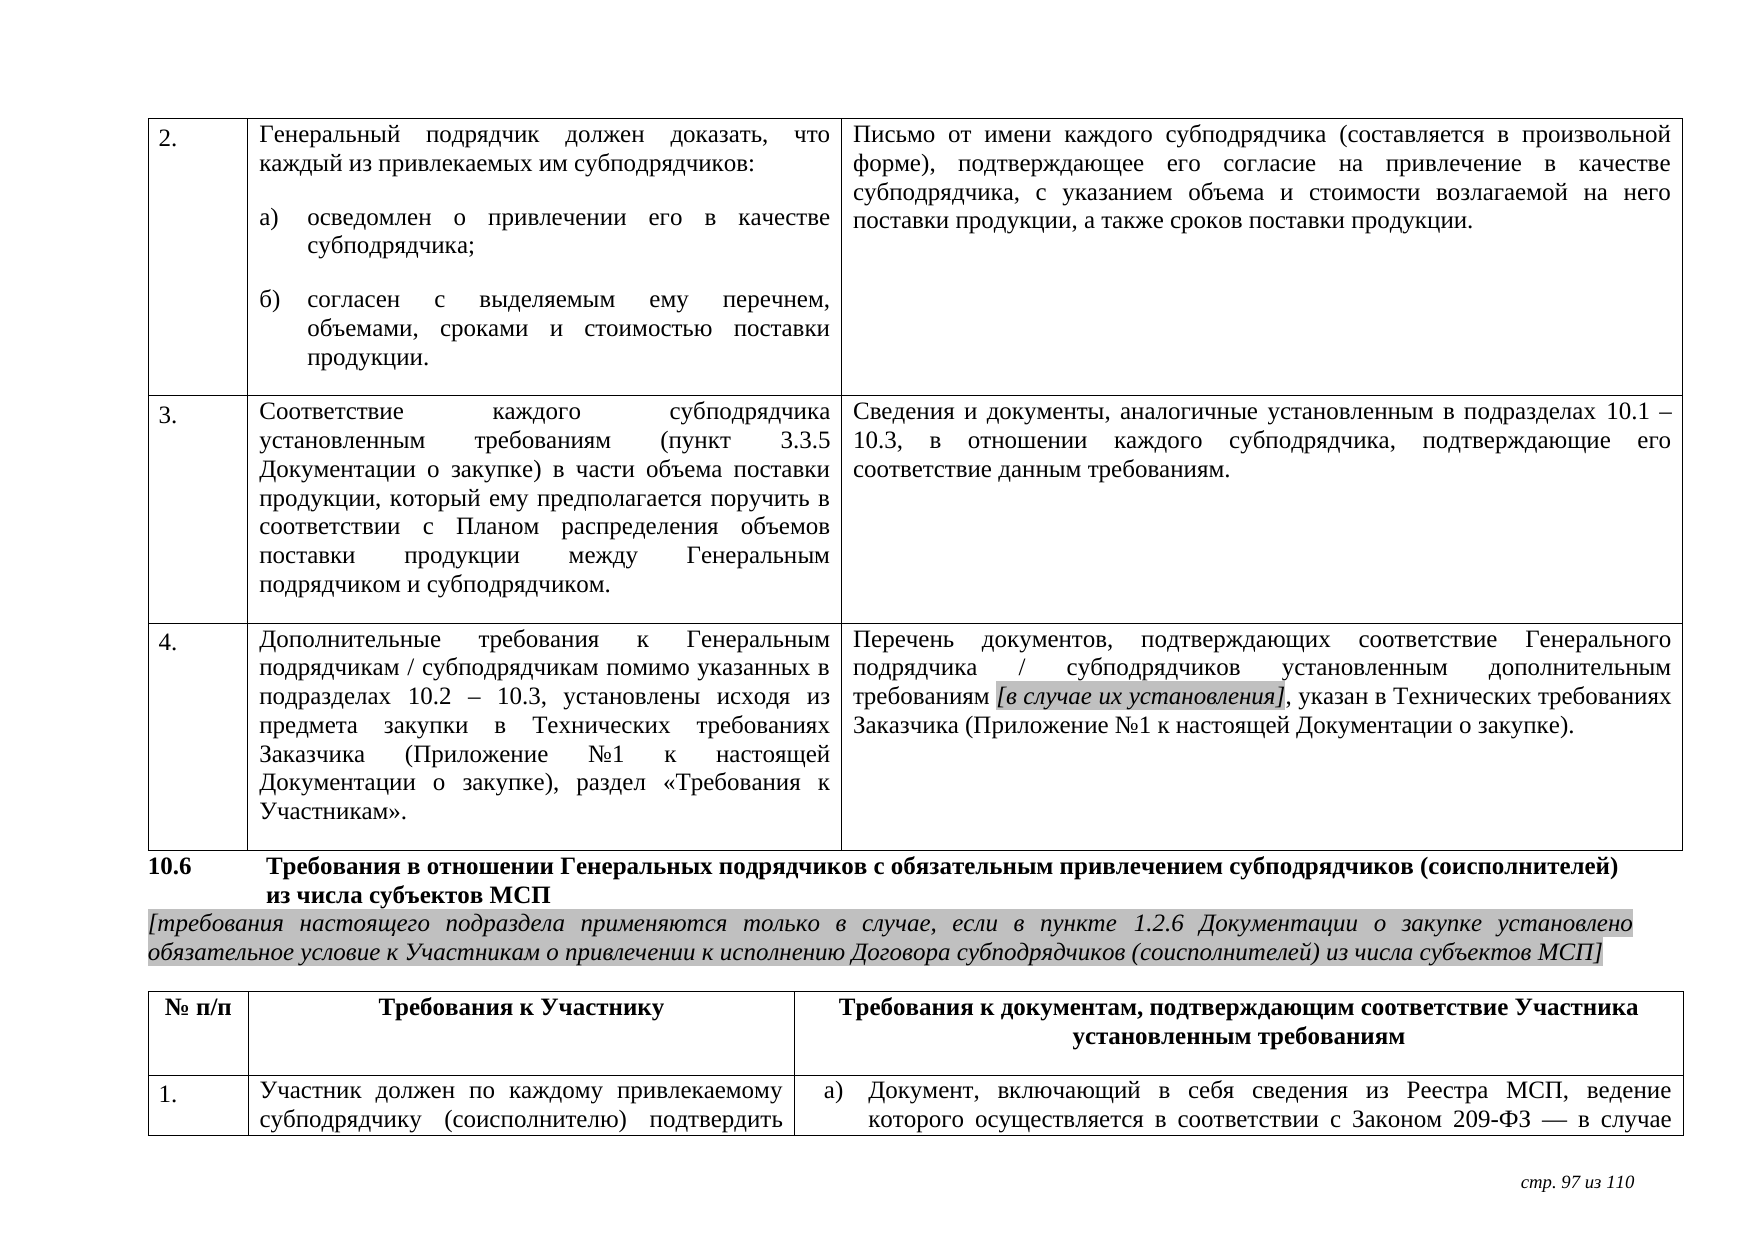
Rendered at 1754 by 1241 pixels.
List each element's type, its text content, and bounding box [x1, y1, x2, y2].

table_header № п/п [149, 992, 248, 1074]
text [требования настоящего подраздела применяются только в случае, если в пункте 1.2.6 Документации о закупке установлено обязательное условие к Участникам о привлечении к исполнению Договора субподрядчиков (соисполнителей) из числа субъектов МСП] [148, 908, 1636, 966]
table_cell Письмо от имени каждого субподрядчика (составляется в произвольной форме), подтверждающее его согласие на привлечение в качестве субподрядчика, с указанием объема и стоимости возлагаемой на него поставки продукции, а также сроков поставки продукции. [842, 119, 1682, 395]
table_cell Генеральный подрядчик должен доказать, что каждый из привлекаемых им субподрядчиков: осведомлен о привлечении его в качестве субподрядчика; согласен с выделяемым ему перечнем, объемами, сроками и стоимостью поставки продукции. [248, 119, 841, 395]
table_cell Перечень документов, подтверждающих соответствие Генерального подрядчика / субподрядчиков установленным дополнительным требованиям [в случае их установления], указан в Технических требованиях Заказчика (Приложение №1 к настоящей Документации о закупке). [842, 624, 1682, 850]
table_cell Сведения и документы, аналогичные установленным в подразделах 10.1 – 10.3, в отношении каждого субподрядчика, подтверждающие его соответствие данным требованиям. [842, 396, 1682, 623]
table_cell [149, 1076, 248, 1135]
table_header Требования к документам, подтверждающим соответствие Участника установленным требованиям [795, 992, 1683, 1074]
table_cell [149, 396, 247, 623]
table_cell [249, 1076, 794, 1135]
subtitle Требования в отношении Генеральных подрядчиков с обязательным привлечением субподрядчиков (соисполнителей) из числа субъектов МСП [148, 851, 1636, 908]
table_cell [149, 119, 247, 395]
table_cell Дополнительные требования к Генеральным подрядчикам / субподрядчикам помимо указанных в подразделах 10.2 – 10.3, установлены исходя из предмета закупки в Технических требованиях Заказчика (Приложение №1 к настоящей Документации о закупке), раздел «Требования к Участникам». [248, 624, 841, 850]
table_header Требования к Участнику [249, 992, 794, 1074]
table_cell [795, 1076, 1683, 1135]
table_cell [149, 624, 247, 850]
table_cell Соответствие каждого субподрядчика установленным требованиям (пункт 3.3.5 Документации о закупке) в части объема поставки продукции, который ему предполагается поручить в соответствии с Планом распределения объемов поставки продукции между Генеральным подрядчиком и субподрядчиком. [248, 396, 841, 623]
